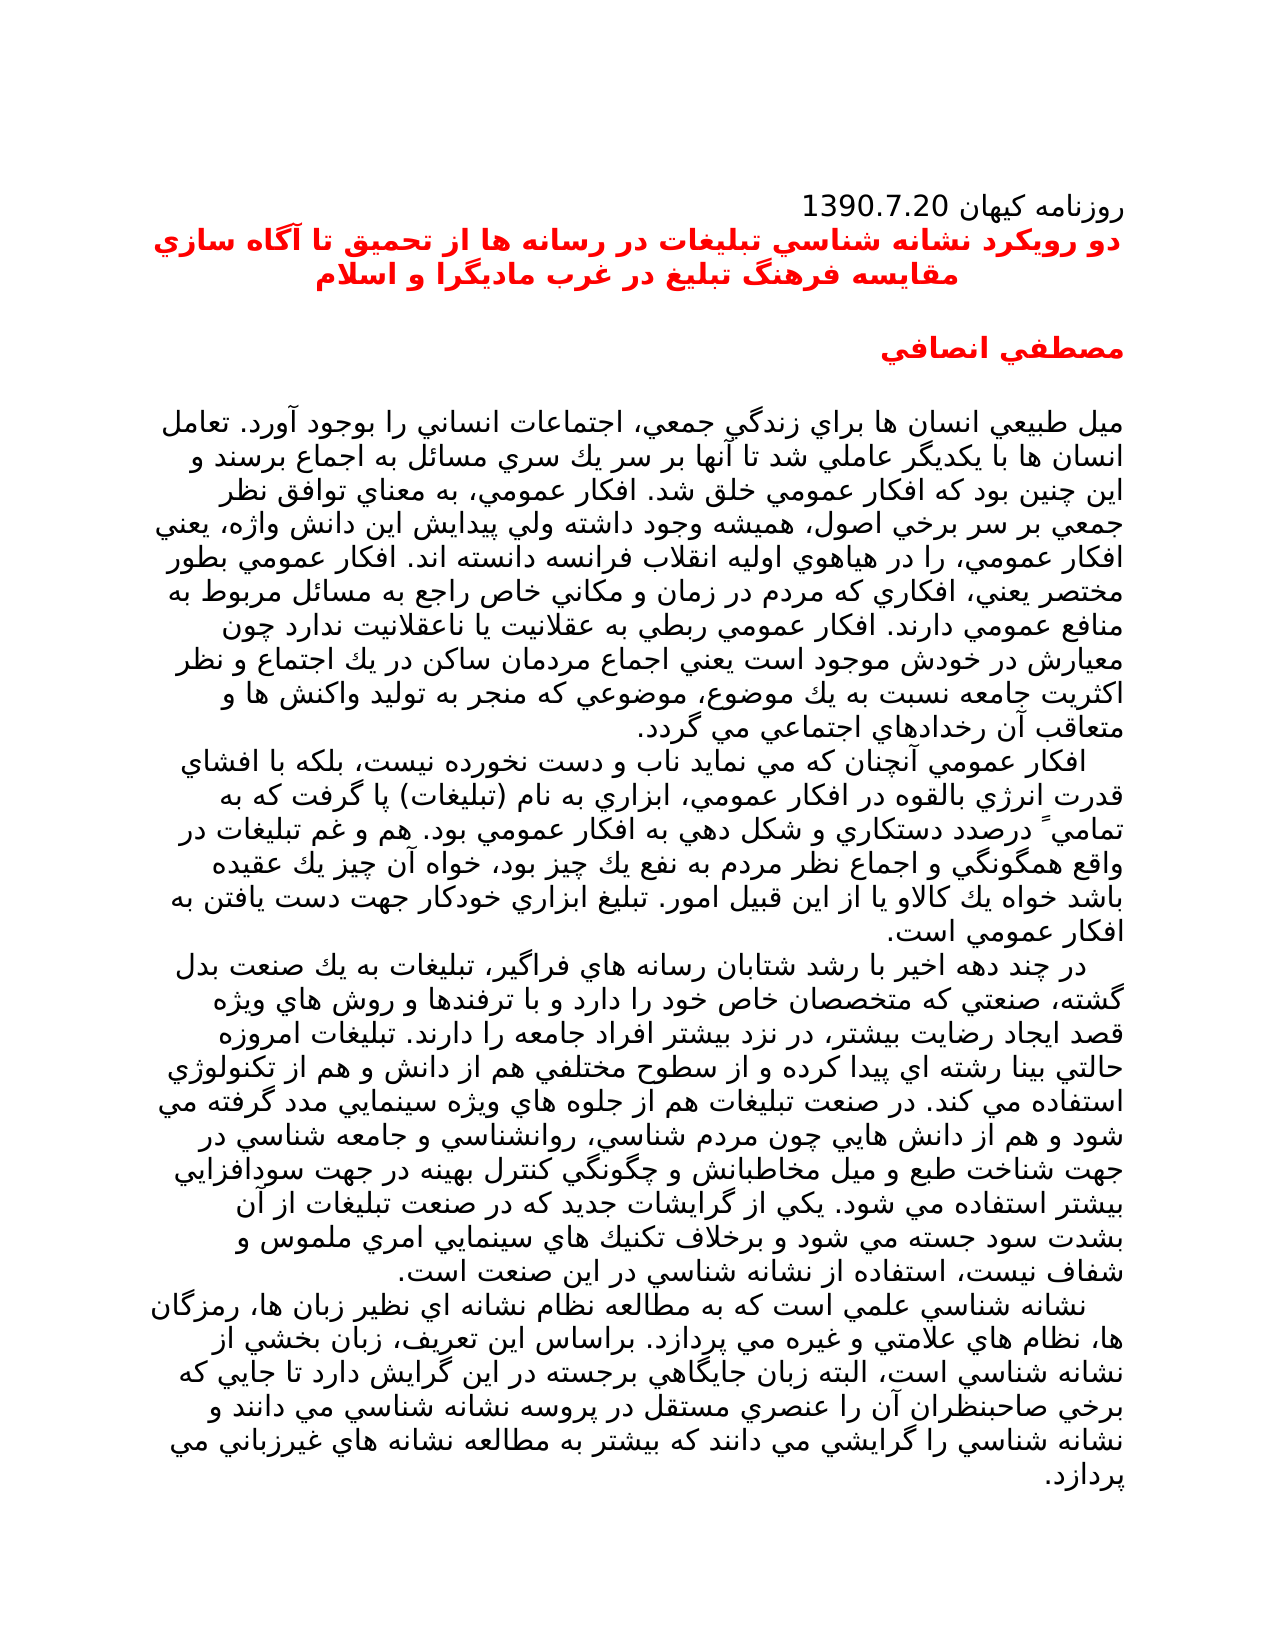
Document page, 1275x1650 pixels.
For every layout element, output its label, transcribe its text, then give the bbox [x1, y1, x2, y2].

text در چند دهه اخير با رشد شتابان رسانه هاي فراگير، تبليغات به يك صنعت بدل گشته، صنعتي كه متخصصان خاص خود را دارد و با ترفندها و روش هاي ويژه قصد ايجاد رضايت بيشتر، در نزد بيشتر افراد جامعه را دارند. تبليغات امروزه حالتي بينا رشته اي پيدا كرده و از سطوح مختلفي هم از دانش و هم از تكنولوژي استفاده مي كند. در صنعت تبليغات هم از جلوه هاي ويژه سينمايي مدد گرفته مي شود و هم از دانش هايي چون مردم شناسي، روانشناسي و جامعه شناسي در جهت شناخت طبع و ميل مخاطبانش و چگونگي كنترل بهينه در جهت سودافزايي بيشتر استفاده مي شود. يكي از گرايشات جديد كه در صنعت تبليغات از آن بشدت سود جسته مي شود و برخلاف تكنيك هاي سينمايي امري ملموس و شفاف نيست، استفاده از نشانه شناسي در اين صنعت است. [150, 948, 1125, 1288]
text افكار عمومي آنچنان كه مي نمايد ناب و دست نخورده نيست، بلكه با افشاي قدرت انرژي بالقوه در افكار عمومي، ابزاري به نام (تبليغات) پا گرفت كه به تمامي ً درصدد دستكاري و شكل دهي به افكار عمومي بود. هم و غم تبليغات در واقع همگونگي و اجماع نظر مردم به نفع يك چيز بود، خواه آن چيز يك عقيده باشد خواه يك كالاو يا از اين قبيل امور. تبليغ ابزاري خودكار جهت دست يافتن به افكار عمومي است. [150, 744, 1125, 948]
text ميل طبيعي انسان ها براي زندگي جمعي، اجتماعات انساني را بوجود آورد. تعامل انسان ها با يكديگر عاملي شد تا آنها بر سر يك سري مسائل به اجماع برسند و اين چنين بود كه افكار عمومي خلق شد. افكار عمومي، به معناي توافق نظر جمعي بر سر برخي اصول، هميشه وجود داشته ولي پيدايش اين دانش واژه، يعني افكار عمومي، را در هياهوي اوليه انقلاب فرانسه دانسته اند. افكار عمومي بطور مختصر يعني، افكاري كه مردم در زمان و مكاني خاص راجع به مسائل مربوط به منافع عمومي دارند. افكار عمومي ربطي به عقلانيت يا ناعقلانيت ندارد چون معيارش در خودش موجود است يعني اجماع مردمان ساكن در يك اجتماع و نظر اكثريت جامعه نسبت به يك موضوع، موضوعي كه منجر به توليد واكنش ها و متعاقب آن رخدادهاي اجتماعي مي گردد. [150, 405, 1125, 744]
text مصطفي انصافي [150, 331, 1125, 365]
text مقايسه فرهنگ تبليغ در غرب ماديگرا و اسلام [150, 258, 1125, 292]
text نشانه شناسي علمي است كه به مطالعه نظام نشانه اي نظير زبان ها، رمزگان ها، نظام هاي علامتي و غيره مي پردازد. براساس اين تعريف، زبان بخشي از نشانه شناسي است، البته زبان جايگاهي برجسته در اين گرايش دارد تا جايي كه برخي صاحبنظران آن را عنصري مستقل در پروسه نشانه شناسي مي دانند و نشانه شناسي را گرايشي مي دانند كه بيشتر به مطالعه نشانه هاي غيرزباني مي پردازد. [150, 1288, 1125, 1492]
text دو رويكرد نشانه شناسي تبليغات در رسانه ها از تحميق تا آگاه سازي [150, 224, 1125, 258]
text روزنامه کیهان 1390.7.20 [150, 190, 1125, 224]
